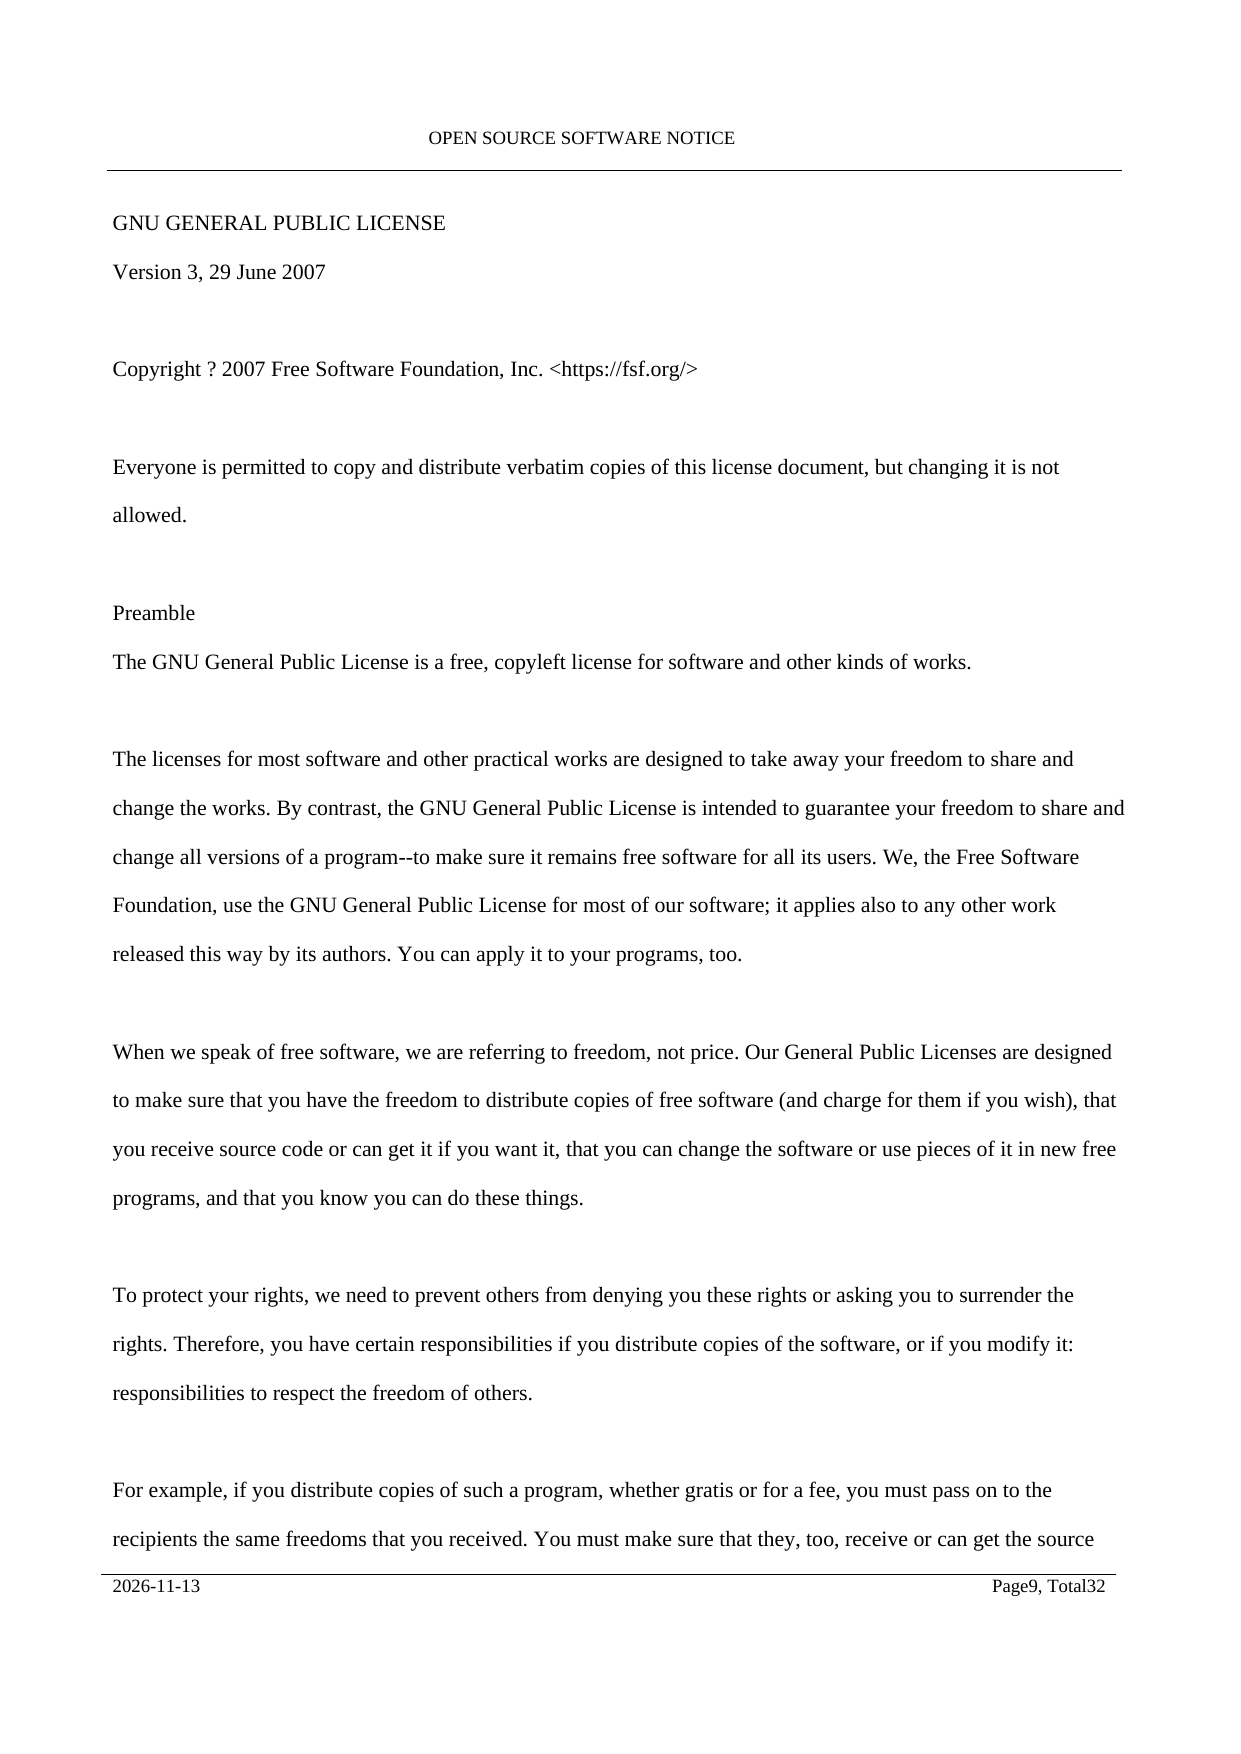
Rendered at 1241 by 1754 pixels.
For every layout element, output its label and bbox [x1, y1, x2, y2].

text [112, 206, 1128, 1555]
